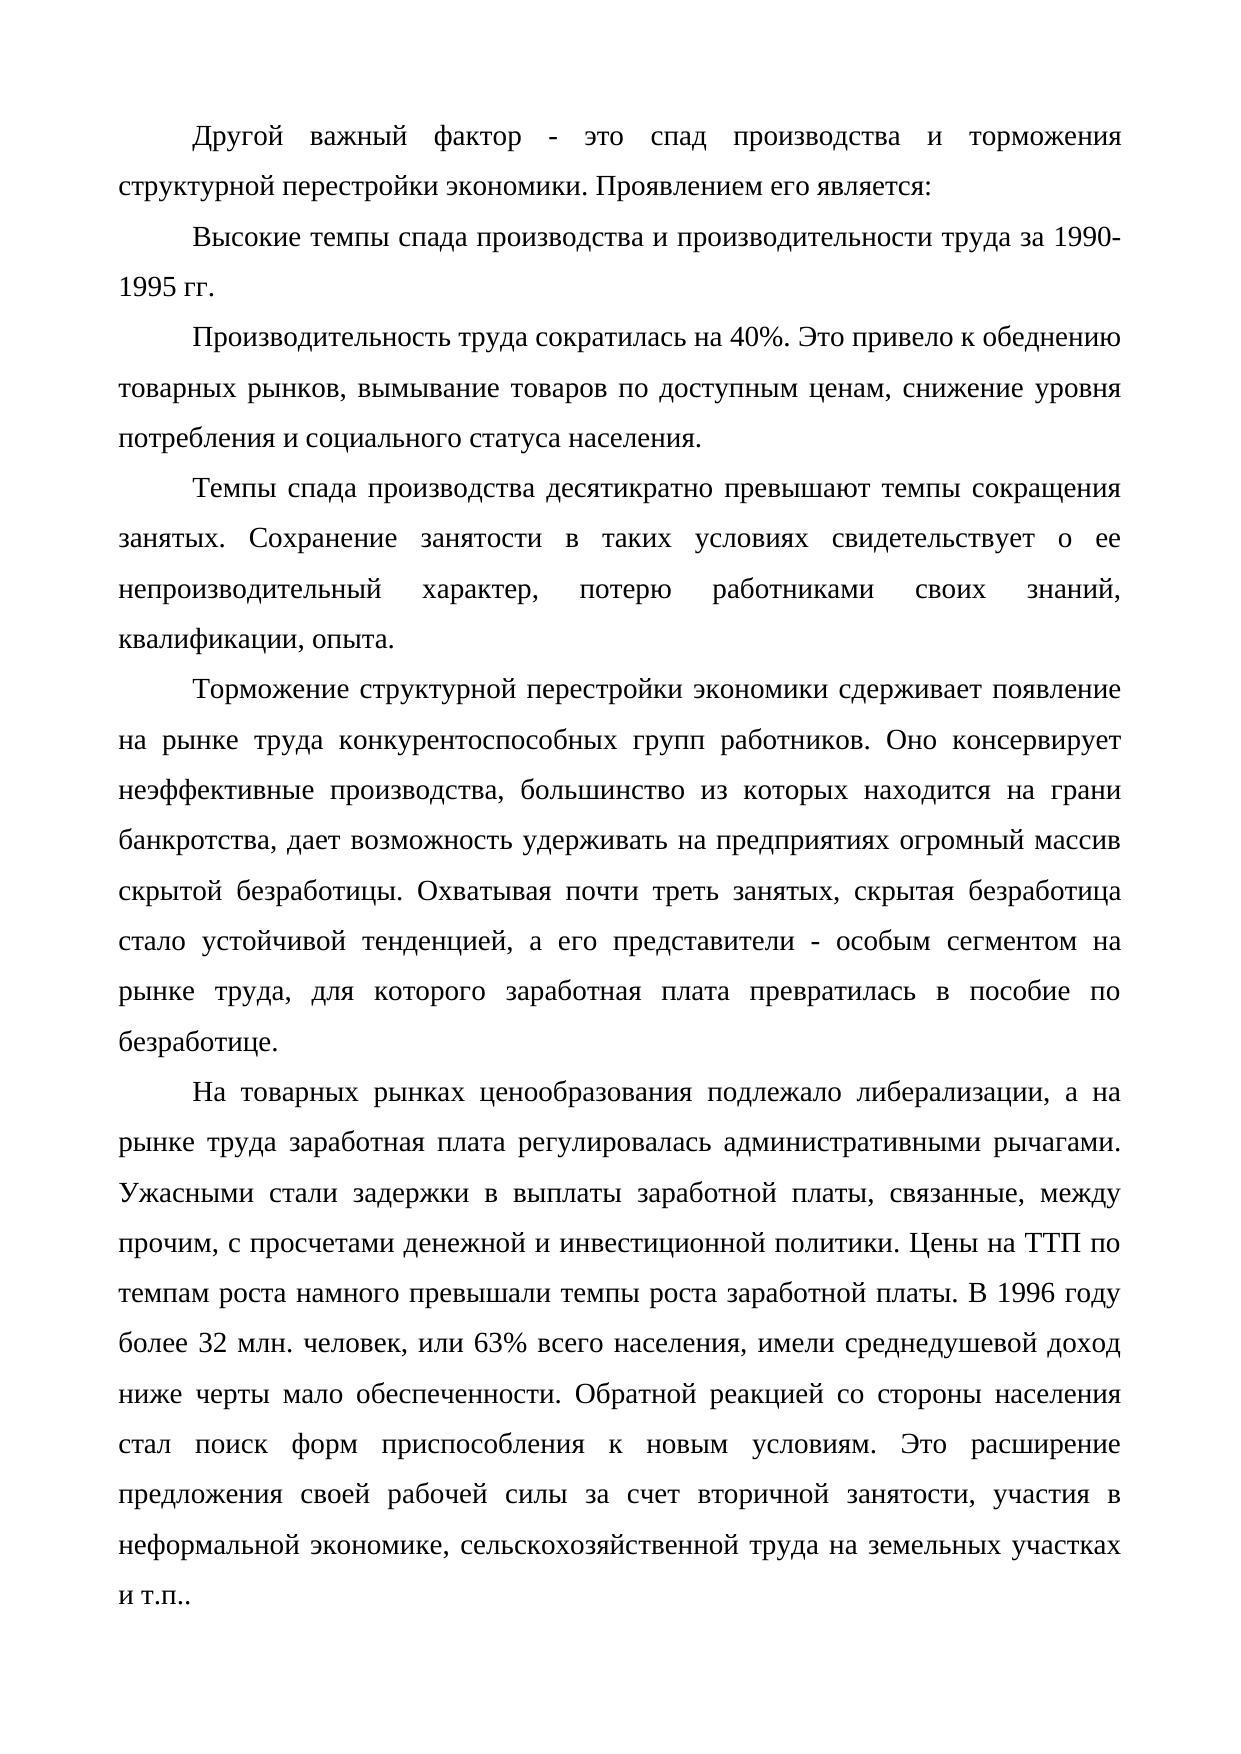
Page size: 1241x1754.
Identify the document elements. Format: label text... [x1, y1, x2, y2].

text Торможение структурной перестройки экономики сдерживает появление на рынке труда конкурентоспособных групп работников. Оно консервирует неэффективные производства, большинство из которых находится на грани банкротства, дает возможность удерживать на предприятиях огромный массив скрытой безработицы. Охватывая почти треть занятых, скрытая безработица стало устойчивой тенденцией, а его представители - особым сегментом на рынке труда, для которого заработная плата превратилась в пособие по безработице. [118, 672, 1122, 1057]
text Темпы спада производства десятикратно превышают темпы сокращения занятых. Сохранение занятости в таких условиях свидетельствует о ее непроизводительный характер, потерю работниками своих знаний, квалификации, опыта. [118, 470, 1122, 655]
text На товарных рынках ценообразования подлежало либерализации, а на рынке труда заработная плата регулировалась административными рычагами. Ужасными стали задержки в выплаты заработной платы, связанные, между прочим, с просчетами денежной и инвестиционной политики. Цены на ТТП по темпам роста намного превышали темпы роста заработной платы. В 1996 году более 32 млн. человек, или 63% всего населения, имели среднедушевой доход ниже черты мало обеспеченности. Обратной реакцией со стороны населения стал поиск форм приспособления к новым условиям. Это расширение предложения своей рабочей силы за счет вторичной занятости, участия в неформальной экономике, сельскохозяйственной труда на земельных участках и т.п.. [118, 1074, 1122, 1611]
text Высокие темпы спада производства и производительности труда за 1990-1995 гг. [118, 219, 1122, 303]
text Производительность труда сократилась на 40%. Это привело к обеднению товарных рынков, вымывание товаров по доступным ценам, снижение уровня потребления и социального статуса населения. [118, 319, 1122, 453]
text Другой важный фактор - это спад производства и торможения структурной перестройки экономики. Проявлением его является: [118, 118, 1122, 202]
